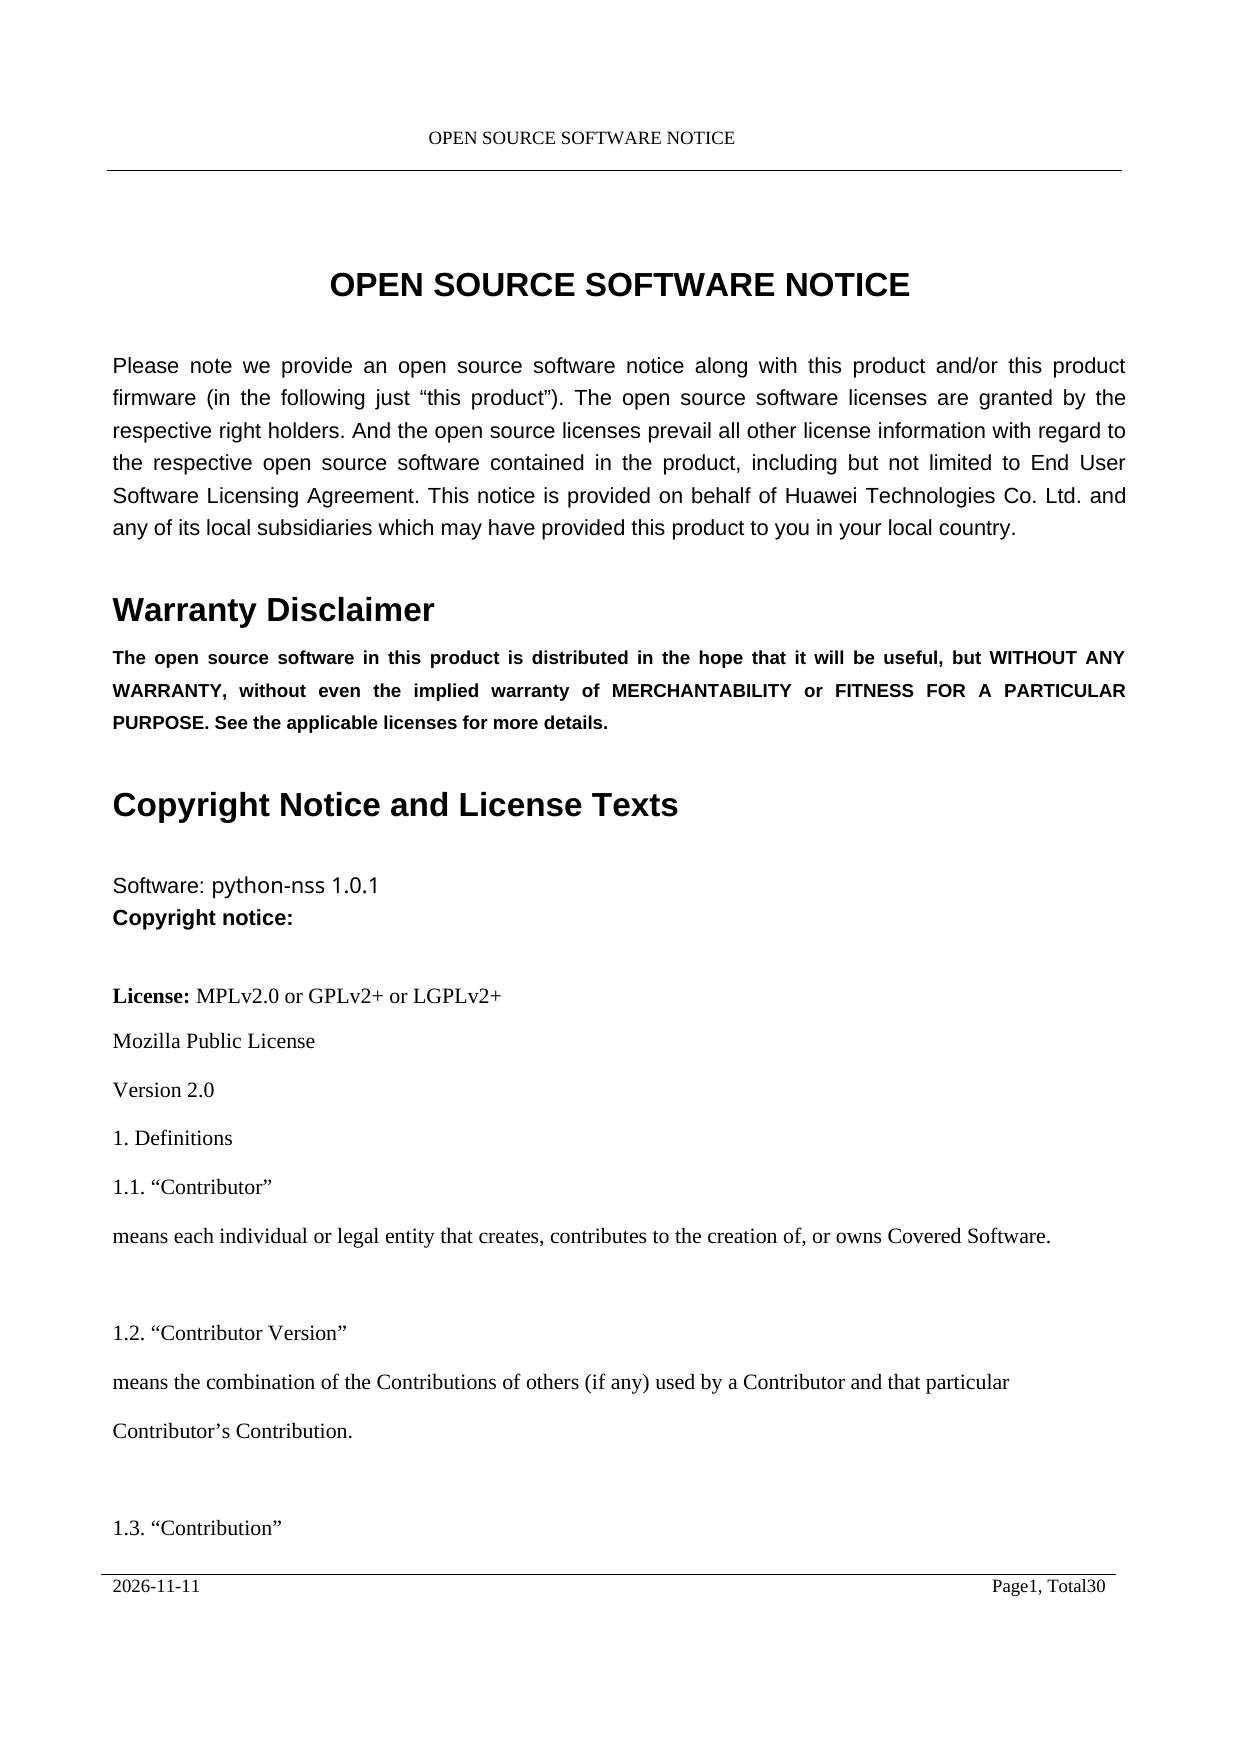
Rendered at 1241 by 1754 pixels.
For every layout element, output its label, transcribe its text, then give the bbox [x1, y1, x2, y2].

text OPEN SOURCE SOFTWARE NOTICE [112, 251, 1128, 316]
text Copyright Notice and License Texts [112, 771, 1128, 836]
text License: MPLv2.0 or GPLv2+ or LGPLv2+ [112, 979, 1128, 1012]
text Copyright notice: [112, 901, 1128, 934]
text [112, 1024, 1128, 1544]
text The open source software in this product is distributed in the hope that it will be useful, but WITHOUT ANY WARRANTY, without even the implied warranty of MERCHANTABILITY or FITNESS FOR A PARTICULAR PURPOSE. See the applicable licenses for more details. [112, 641, 1128, 739]
text Please note we provide an open source software notice along with this product and/or this product firmware (in the following just “this product”). The open source software licenses are granted by the respective right holders. And the open source licenses prevail all other license information with regard to the respective open source software contained in the product, including but not limited to End User Software Licensing Agreement. This notice is provided on behalf of Huawei Technologies Co. Ltd. and any of its local subsidiaries which may have provided this product to you in your local country. [112, 349, 1128, 544]
text Software: python-nss 1.0.1 [112, 869, 1128, 901]
text Warranty Disclaimer [112, 576, 1128, 641]
